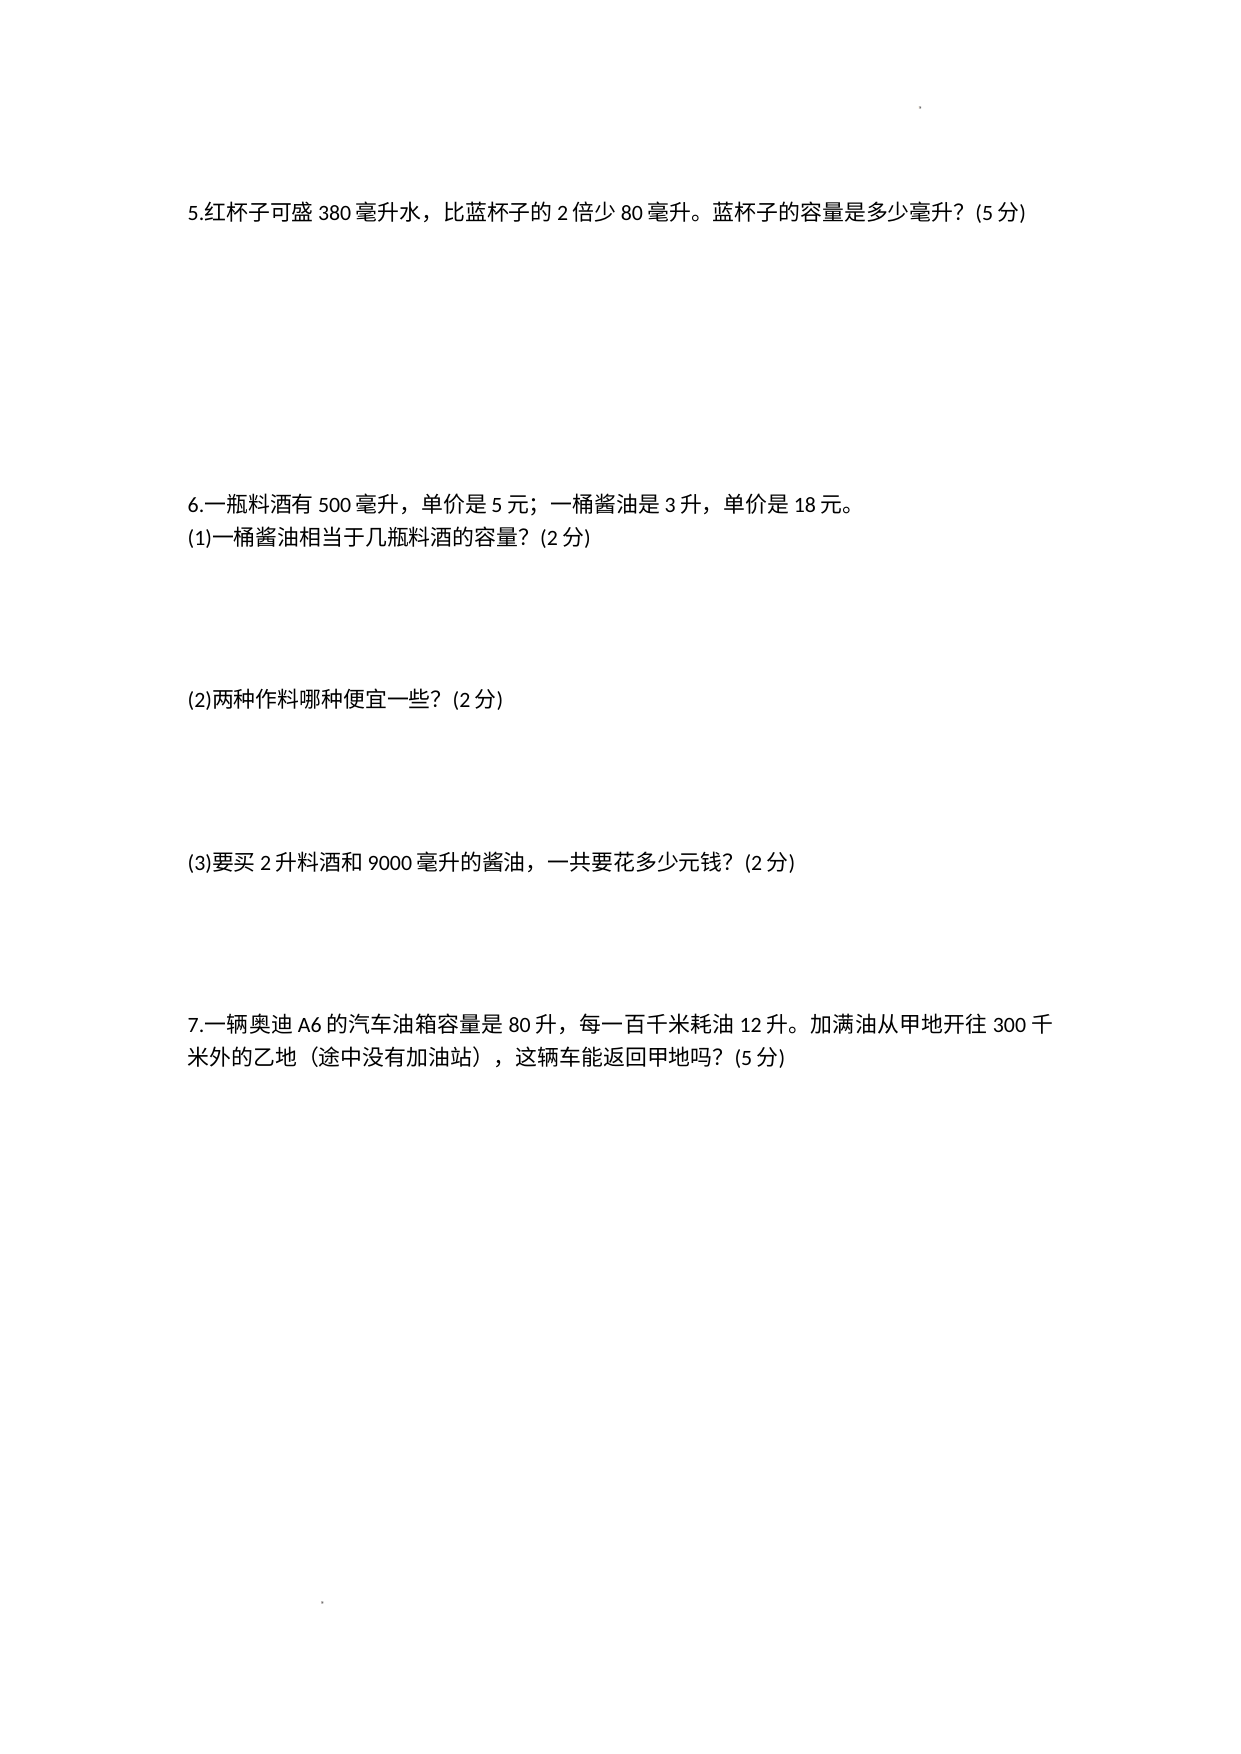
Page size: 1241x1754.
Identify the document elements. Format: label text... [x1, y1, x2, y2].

text (1)一桶酱油相当于几瓶料酒的容量？(2分) [187, 519, 1053, 552]
text 5.红杯子可盛380毫升水，比蓝杯子的2倍少80毫升。蓝杯子的容量是多少毫升？(5分) [187, 194, 1053, 227]
text 6.一瓶料酒有500毫升，单价是5元；一桶酱油是3升，单价是18元。 [187, 487, 1053, 519]
text (2)两种作料哪种便宜一些？(2分) [187, 682, 1053, 714]
text (3)要买2升料酒和9000毫升的酱油，一共要花多少元钱？(2分) [187, 844, 1053, 877]
text 7.一辆奥迪A6的汽车油箱容量是80升，每一百千米耗油12升。加满油从甲地开往300千米外的乙地（途中没有加油站），这辆车能返回甲地吗？(5分) [187, 1007, 1053, 1072]
